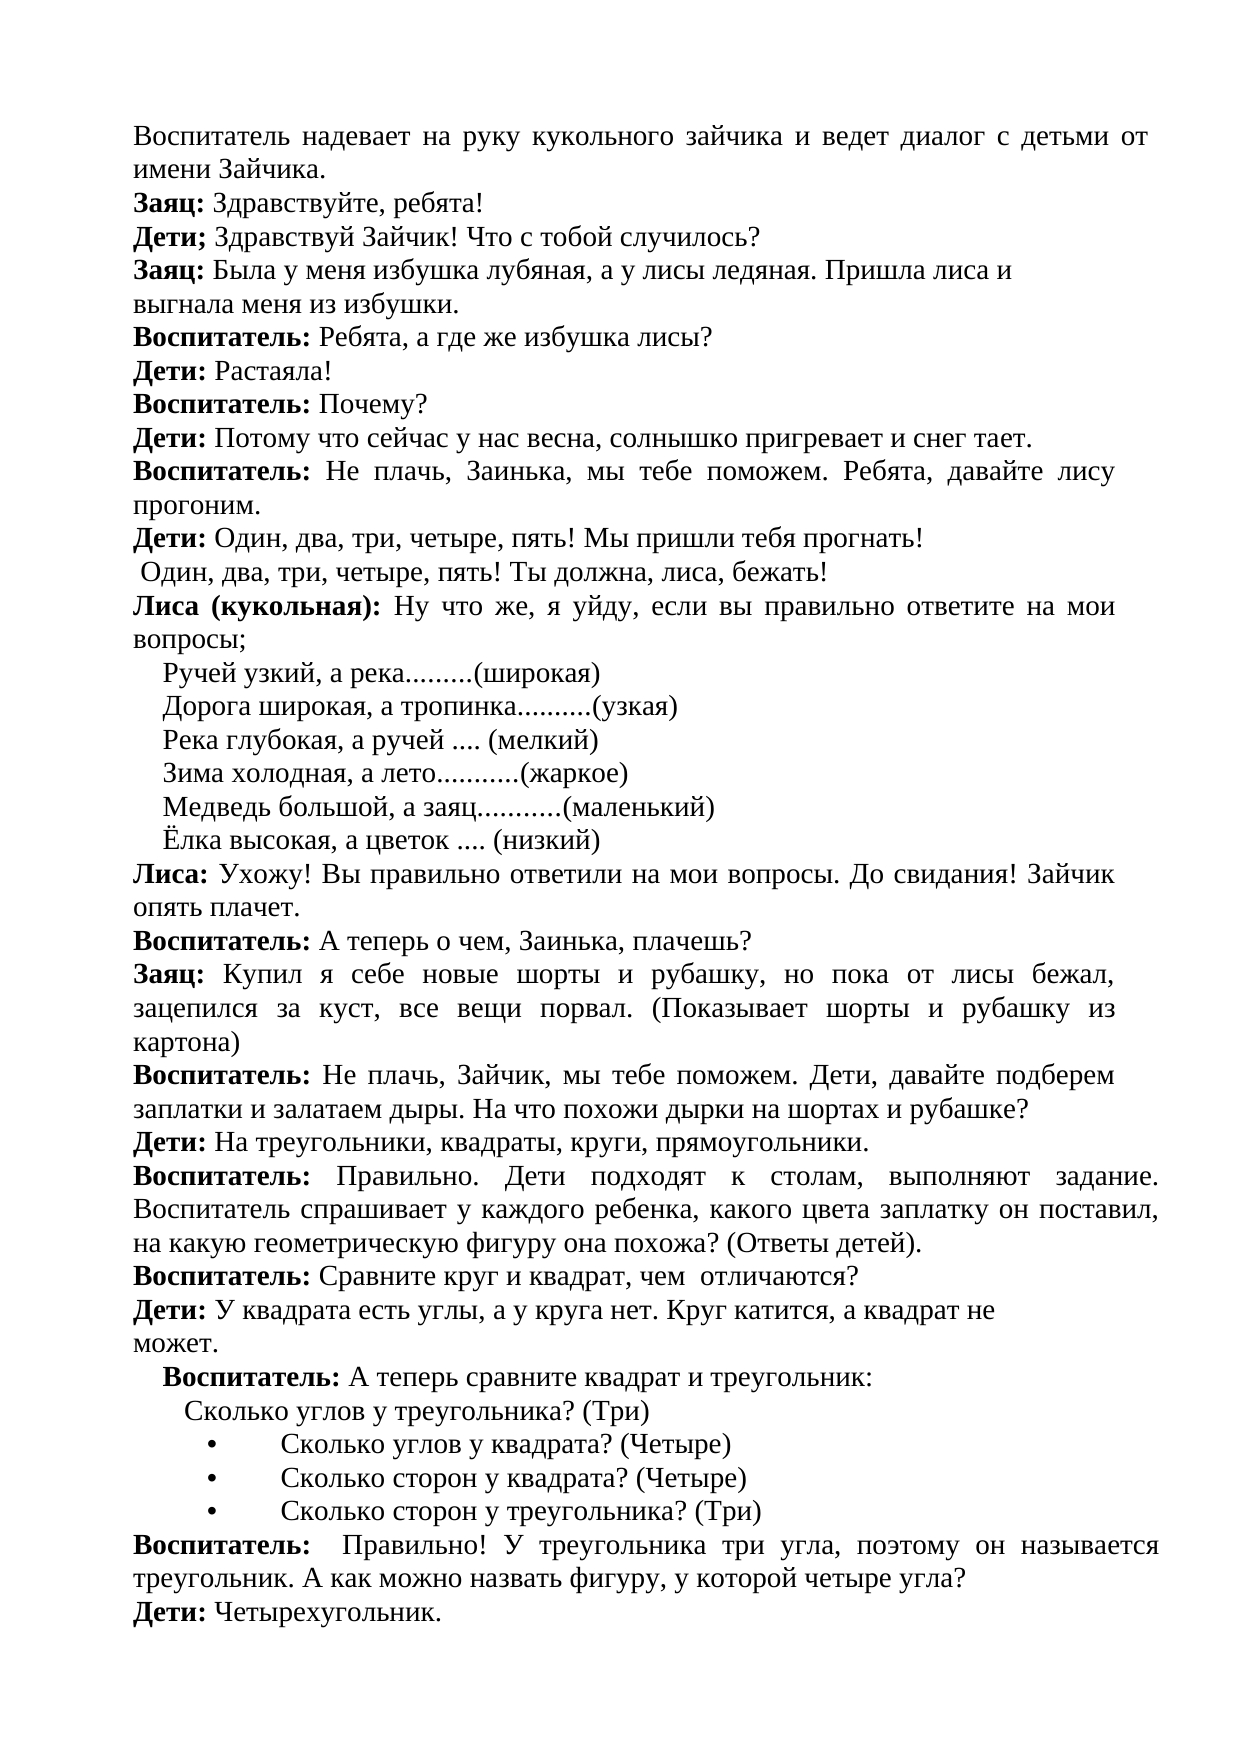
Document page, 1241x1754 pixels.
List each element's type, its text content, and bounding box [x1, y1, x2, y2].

text Лиса (кукольная): Ну что же, я уйду, если вы правильно ответите на мои вопросы; [133, 588, 1116, 655]
text Медведь большой, а заяц (маленький) [162, 789, 1152, 822]
text Воспитатель: А теперь сравните квадрат и треугольник: [162, 1359, 958, 1393]
text Воспитатель: Не плачь, Заинька, мы тебе поможем. Ребята, давайте лису прогоним. [133, 453, 1116, 521]
list Сколько сторон у квадрата? (Четыре) [133, 1460, 1152, 1493]
text Дети: Четырехугольник. [133, 1594, 1160, 1627]
text Воспитатель: Сравните круг и квадрат, чем отличаются? [133, 1258, 1131, 1292]
text Заяц: Здравствуйте, ребята! [133, 185, 1149, 219]
text Воспитатель: Почему? [133, 386, 1116, 420]
text Сколько углов у треугольника? (Три) [133, 1393, 958, 1426]
text Воспитатель: Не плачь, Зайчик, мы тебе поможем. Дети, давайте подберем заплатки и залатаем дыры. На что похожи дырки на шортах и рубашке? [133, 1057, 1116, 1124]
text Дети: Потому что сейчас у нас весна, солнышко пригревает и снег тает. [133, 420, 1116, 453]
text Лиса: Ухожу! Вы правильно ответили на мои вопросы. До свидания! Зайчик опять плачет. [133, 856, 1116, 923]
list Сколько сторон у треугольника? (Три) [133, 1493, 1152, 1527]
text Дети: Один, два, три, четыре, пять! Мы пришли тебя прогнать! [133, 521, 1116, 554]
text Воспитатель: Правильно. Дети подходят к столам, выполняют задание. Воспитатель спрашивает у каждого ребенка, какого цвета заплатку он поставил, на какую геометрическую фигуру она похожа? (Ответы детей). [133, 1158, 1160, 1258]
text Воспитатель: Правильно! У треугольника три угла, поэтому он называется треугольник. А как можно назвать фигуру, у которой четыре угла? [133, 1527, 1160, 1594]
text Дети; Здравствуй Зайчик! Что с тобой случилось? [133, 219, 1152, 252]
text может. [133, 1326, 1152, 1359]
text Воспитатель: А теперь о чем, Заинька, плачешь? [133, 923, 1116, 957]
text Воспитатель: Ребята, а где же избушка лисы? [133, 319, 1116, 353]
text Один, два, три, четыре, пять! Ты должна, лиса, бежать! [133, 554, 1116, 588]
text Дети: У квадрата есть углы, а у круга нет. Круг катится, а квадрат не [133, 1292, 1131, 1326]
text Заяц: Купил я себе новые шорты и рубашку, но пока от лисы бежал, зацепился за куст, все вещи порвал. (Показывает шорты и рубашку из картона) [133, 957, 1116, 1057]
text Воспитатель надевает на руку кукольного зайчика и ведет диалог с детьми от имени Зайчика. [133, 118, 1149, 185]
list Сколько углов у квадрата? (Четыре) [133, 1426, 1152, 1460]
text Ёлка высокая, а цветок .... (низкий) [162, 822, 1152, 856]
text Зима холодная, а лето (жаркое) [162, 755, 1152, 789]
text Дети: Растаяла! [133, 353, 1116, 386]
text Ручей узкий, а река (широкая) [162, 655, 1152, 688]
text Дорога широкая, а тропинка (узкая) [162, 688, 1152, 722]
text Река глубокая, а ручей .... (мелкий) [162, 722, 1152, 755]
text Дети: На треугольники, квадраты, круги, прямоугольники. [133, 1124, 1152, 1158]
text выгнала меня из избушки. [133, 286, 1152, 319]
text Заяц: Была у меня избушка лубяная, а у лисы ледяная. Пришла лиса и [133, 252, 1152, 286]
